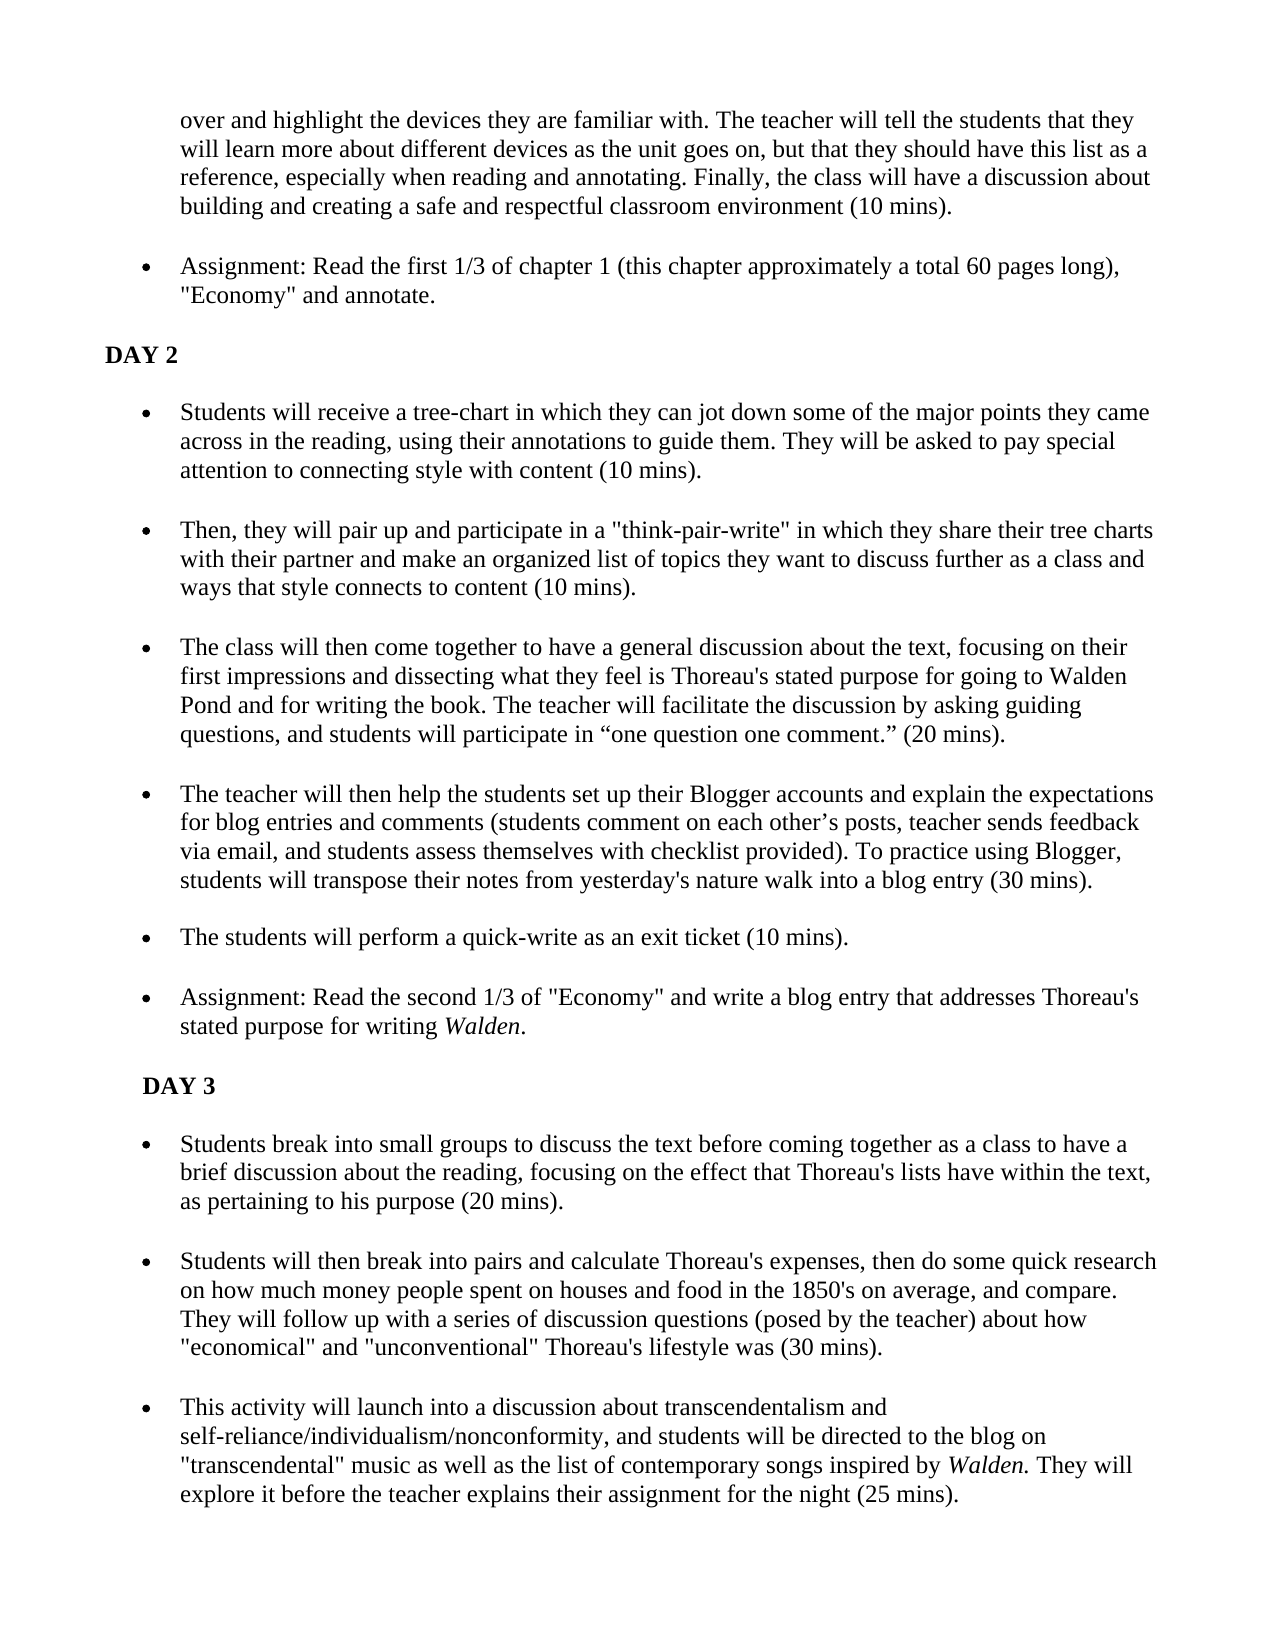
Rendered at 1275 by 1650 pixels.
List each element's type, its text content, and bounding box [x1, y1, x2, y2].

list This activity will launch into a discussion about transcendentalism and self-reliance/individualism/nonconformity, and students will be directed to the blog on "transcendental" music as well as the list of contemporary songs inspired by Walden. They will explore it before the teacher explains their assignment for the night (25 mins). [142, 1392, 1170, 1539]
list Assignment: Read the second 1/3 of "Economy" and write a blog entry that addresses Thoreau's stated purpose for writing Walden. [142, 982, 1170, 1071]
list Students will receive a tree-chart in which they can jot down some of the major points they came across in the reading, using their annotations to guide them. They will be asked to pay special attention to connecting style with content (10 mins). [142, 397, 1170, 515]
text DAY 2 [105, 340, 1170, 369]
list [142, 105, 1170, 251]
list The students will perform a quick-write as an exit ticket (10 mins). [142, 922, 1170, 982]
list Assignment: Read the first 1/3 of chapter 1 (this chapter approximately a total 60 pages long), "Economy" and annotate. [142, 251, 1170, 340]
list The teacher will then help the students set up their Blogger accounts and explain the expectations for blog entries and comments (students comment on each other’s posts, teacher sends feedback via email, and students assess themselves with checklist provided). To practice using Blogger, students will transpose their notes from yesterday's nature walk into a blog entry (30 mins). [142, 779, 1170, 894]
list Students will then break into pairs and calculate Thoreau's expenses, then do some quick research on how much money people spent on houses and food in the 1850's on average, and compare. They will follow up with a series of discussion questions (posed by the teacher) about how "economical" and "unconventional" Thoreau's lifestyle was (30 mins). [142, 1246, 1170, 1392]
list Students break into small groups to discuss the text before coming together as a class to have a brief discussion about the reading, focusing on the effect that Thoreau's lists have within the text, as pertaining to his purpose (20 mins). [142, 1129, 1170, 1246]
list Then, they will pair up and participate in a "think-pair-write" in which they share their tree charts with their partner and make an organized list of topics they want to discuss further as a class and ways that style connects to content (10 mins). [142, 515, 1170, 632]
list The class will then come together to have a general discussion about the text, focusing on their first impressions and dissecting what they feel is Thoreau's stated purpose for going to Walden Pond and for writing the book. The teacher will facilitate the discussion by asking guiding questions, and students will participate in “one question one comment.” (20 mins). [142, 632, 1170, 779]
text DAY 3 [142, 1071, 1170, 1100]
